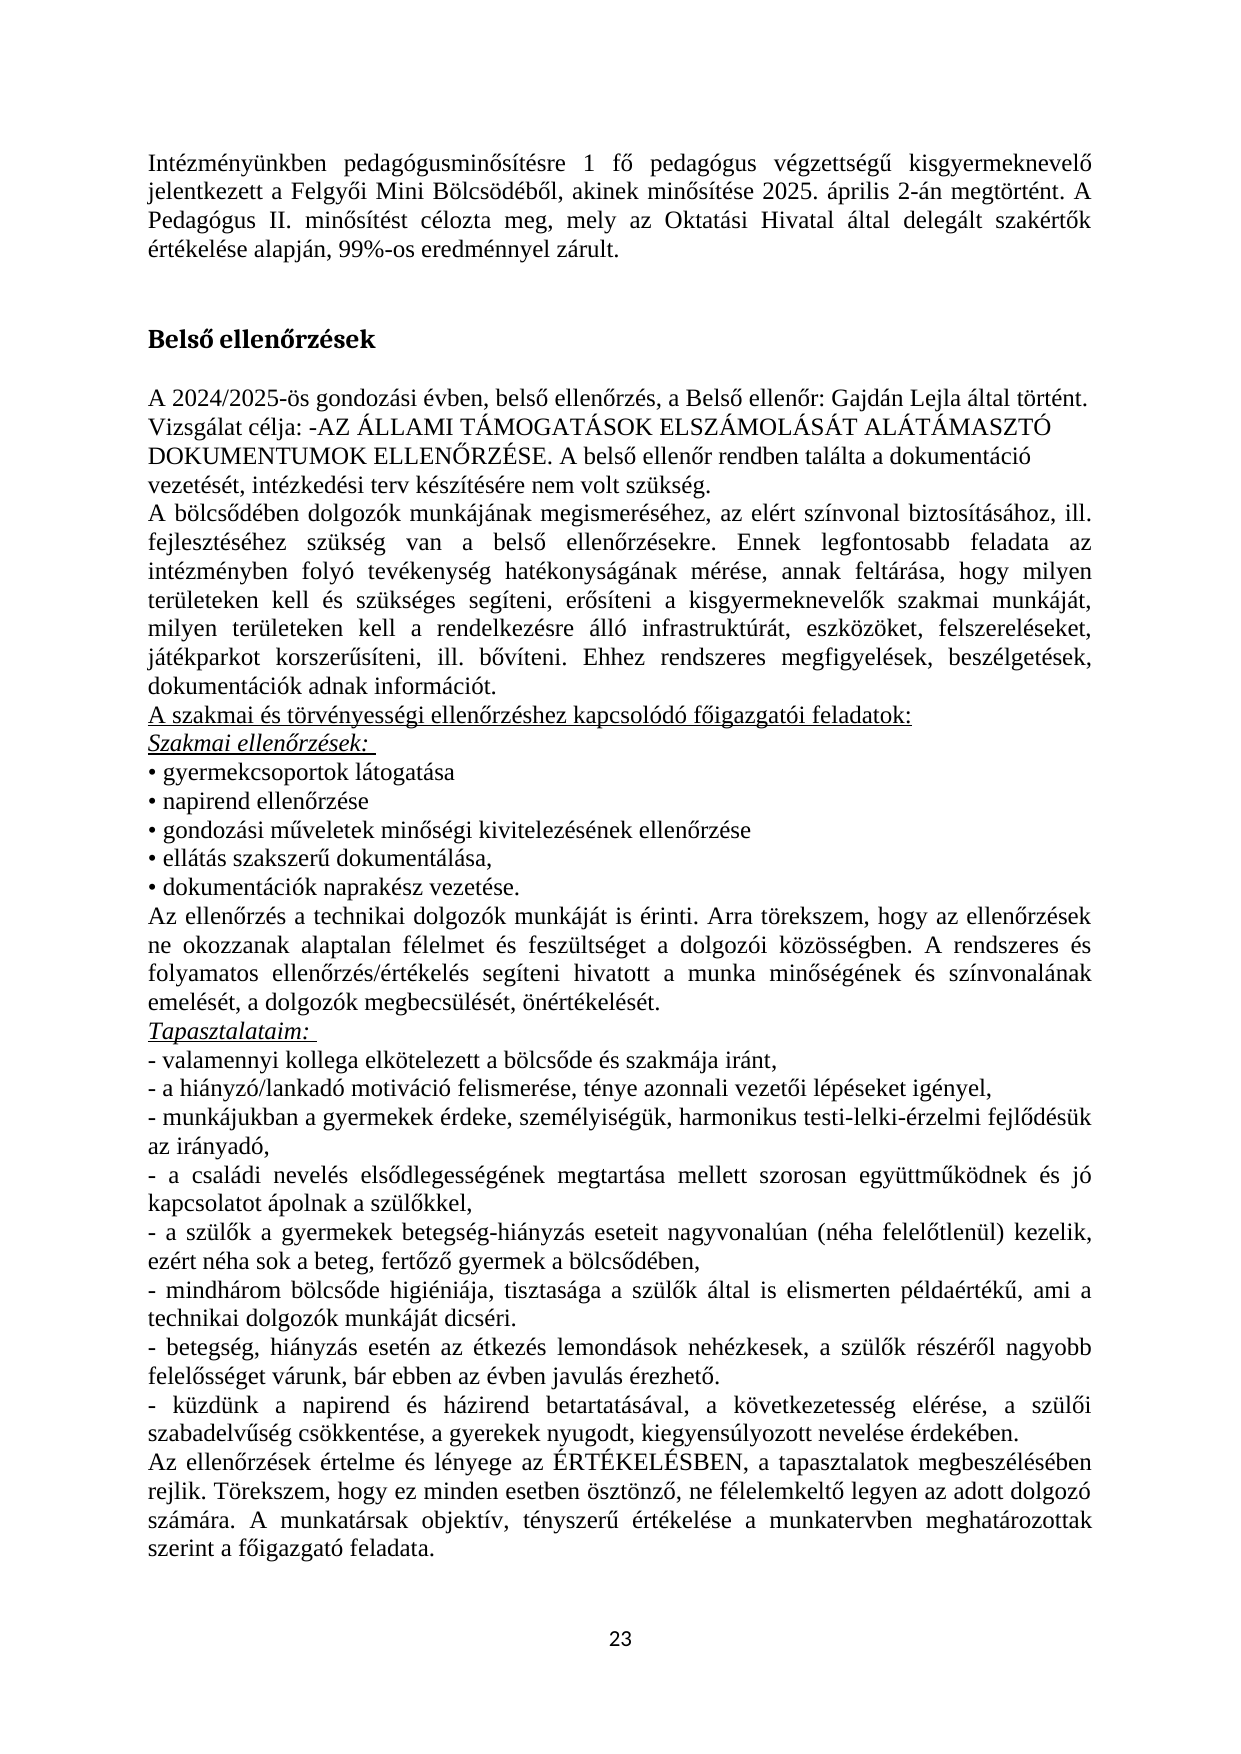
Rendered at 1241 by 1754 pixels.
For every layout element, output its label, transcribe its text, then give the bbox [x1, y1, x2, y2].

text Intézményünkben pedagógusminősítésre 1 fő pedagógus végzettségű kisgyermeknevelő jelentkezett a Felgyői Mini Bölcsödéből, akinek minősítése 2025. április 2-án megtörtént. A Pedagógus II. minősítést célozta meg, mely az Oktatási Hivatal által delegált szakértők értékelése alapján, 99%-os eredménnyel zárult. [148, 148, 1093, 263]
text Szakmai ellenőrzések: [148, 728, 1093, 757]
text Az ellenőrzés a technikai dolgozók munkáját is érinti. Arra törekszem, hogy az ellenőrzések ne okozzanak alaptalan félelmet és feszültséget a dolgozói közösségben. A rendszeres és folyamatos ellenőrzés/értékelés segíteni hivatott a munka minőségének és színvonalának emelését, a dolgozók megbecsülését, önértékelését. [148, 901, 1093, 1016]
text - a szülők a gyermekek betegség-hiányzás eseteit nagyvonalúan (néha felelőtlenül) kezelik, ezért néha sok a beteg, fertőző gyermek a bölcsődében, [148, 1217, 1093, 1275]
text A szakmai és törvényességi ellenőrzéshez kapcsolódó főigazgatói feladatok: [148, 700, 1093, 728]
text • ellátás szakszerű dokumentálása, [148, 843, 1093, 872]
text - a hiányzó/lankadó motiváció felismerése, ténye azonnali vezetői lépéseket igényel, [148, 1073, 1093, 1102]
text - munkájukban a gyermekek érdeke, személyiségük, harmonikus testi-lelki-érzelmi fejlődésük az irányadó, [148, 1102, 1093, 1160]
text A 2024/2025-ös gondozási évben, belső ellenőrzés, a Belső ellenőr: Gajdán Lejla által történt. Vizsgálat célja: -AZ ÁLLAMI TÁMOGATÁSOK ELSZÁMOLÁSÁT ALÁTÁMASZTÓ DOKUMENTUMOK ELLENŐRZÉSE. A belső ellenőr rendben találta a dokumentáció vezetését, intézkedési terv készítésére nem volt szükség. [148, 383, 1093, 498]
text - a családi nevelés elsődlegességének megtartása mellett szorosan együttműködnek és jó kapcsolatot ápolnak a szülőkkel, [148, 1160, 1093, 1217]
text - küzdünk a napirend és házirend betartatásával, a következetesség elérése, a szülői szabadelvűség csökkentése, a gyerekek nyugodt, kiegyensúlyozott nevelése érdekében. [148, 1390, 1093, 1447]
text • gyermekcsoportok látogatása [148, 757, 1093, 786]
text A bölcsődében dolgozók munkájának megismeréséhez, az elért színvonal biztosításához, ill. fejlesztéséhez szükség van a belső ellenőrzésekre. Ennek legfontosabb feladata az intézményben folyó tevékenység hatékonyságának mérése, annak feltárása, hogy milyen területeken kell és szükséges segíteni, erősíteni a kisgyermeknevelők szakmai munkáját, milyen területeken kell a rendelkezésre álló infrastruktúrát, eszközöket, felszereléseket, játékparkot korszerűsíteni, ill. bővíteni. Ehhez rendszeres megfigyelések, beszélgetések, dokumentációk adnak információt. [148, 498, 1093, 700]
text Tapasztalataim: [148, 1016, 1093, 1045]
text • dokumentációk naprakész vezetése. [148, 872, 1093, 901]
text Az ellenőrzések értelme és lényege az ÉRTÉKELÉSBEN, a tapasztalatok megbeszélésében rejlik. Törekszem, hogy ez minden esetben ösztönző, ne félelemkeltő legyen az adott dolgozó számára. A munkatársak objektív, tényszerű értékelése a munkatervben meghatározottak szerint a főigazgató feladata. [148, 1447, 1093, 1562]
text - valamennyi kollega elkötelezett a bölcsőde és szakmája iránt, [148, 1045, 1093, 1073]
text - betegség, hiányzás esetén az étkezés lemondások nehézkesek, a szülők részéről nagyobb felelősséget várunk, bár ebben az évben javulás érezhető. [148, 1332, 1093, 1390]
text • napirend ellenőrzése [148, 786, 1093, 815]
text • gondozási műveletek minőségi kivitelezésének ellenőrzése [148, 815, 1093, 843]
subtitle Belső ellenőrzések [148, 324, 1093, 355]
text - mindhárom bölcsőde higiéniája, tisztasága a szülők által is elismerten példaértékű, ami a technikai dolgozók munkáját dicséri. [148, 1275, 1093, 1332]
